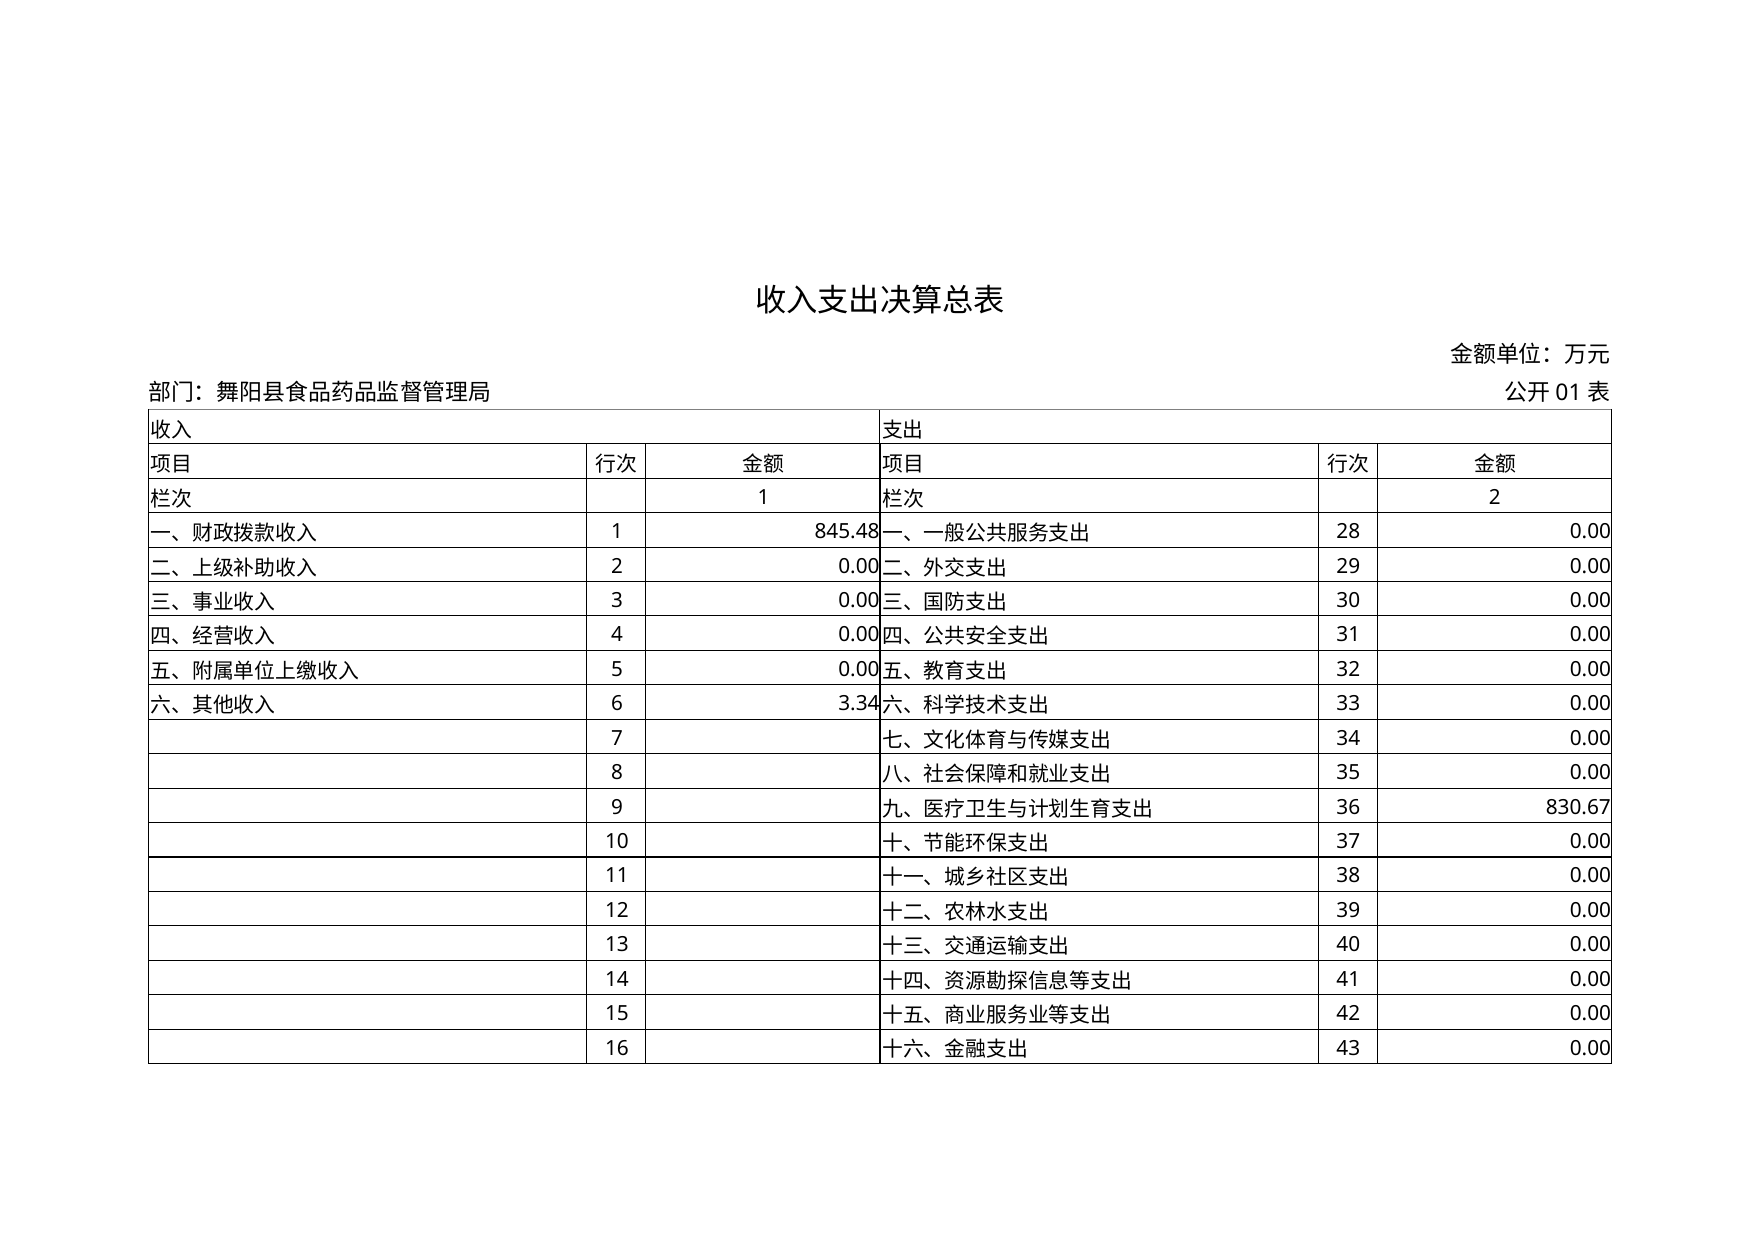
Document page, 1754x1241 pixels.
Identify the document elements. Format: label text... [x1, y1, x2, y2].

table_cell [1319, 479, 1377, 512]
table_cell 32 [1319, 651, 1377, 684]
table_cell 0.00 [1378, 995, 1611, 1028]
table_cell 13 [587, 926, 645, 960]
table_cell 38 [1319, 858, 1377, 891]
table_cell 3.34 [646, 685, 879, 719]
table_cell 8 [587, 754, 645, 787]
table_cell 5 [587, 651, 645, 684]
table_cell 一、一般公共服务支出 [881, 513, 1318, 547]
table_cell 六、其他收入 [149, 685, 586, 719]
table_cell 三、事业收入 [149, 582, 586, 615]
table_cell 0.00 [1378, 926, 1611, 960]
table_cell 0.00 [1378, 513, 1611, 547]
table_cell 十一、城乡社区支出 [881, 858, 1318, 891]
table_cell 六、科学技术支出 [881, 685, 1318, 719]
table_cell [149, 858, 586, 891]
table_cell 五、附属单位上缴收入 [149, 651, 586, 684]
table_cell 1 [646, 479, 879, 512]
table_cell 41 [1319, 961, 1377, 994]
table_cell [646, 995, 879, 1028]
table_cell 金额 [1378, 444, 1611, 478]
table_cell 0.00 [646, 616, 879, 650]
table_cell 四、经营收入 [149, 616, 586, 650]
table_cell 43 [1319, 1030, 1377, 1063]
table_cell 0.00 [1378, 651, 1611, 684]
table_cell 0.00 [1378, 892, 1611, 925]
table_cell 16 [587, 1030, 645, 1063]
table_cell [646, 892, 879, 925]
table_cell 39 [1319, 892, 1377, 925]
table_cell 0.00 [1378, 823, 1611, 856]
table_cell 1 [587, 513, 645, 547]
table_cell [646, 789, 879, 822]
table_cell 2 [587, 548, 645, 581]
text 收入支出决算总表 [594, 275, 1165, 320]
table_header 支出 [880, 410, 1611, 443]
table_header 收入 [149, 410, 879, 443]
table_cell [149, 1030, 586, 1063]
table_cell [646, 1030, 879, 1063]
table_cell 行次 [1319, 444, 1377, 478]
table_cell [587, 479, 645, 512]
table_cell 十四、资源勘探信息等支出 [881, 961, 1318, 994]
table_cell 845.48 [646, 513, 879, 547]
table_cell [149, 961, 586, 994]
table_cell [149, 823, 586, 856]
table_cell 二、上级补助收入 [149, 548, 586, 581]
table_cell 0.00 [646, 651, 879, 684]
table_cell [646, 754, 879, 787]
table_cell 一、财政拨款收入 [149, 513, 586, 547]
table_cell 二、外交支出 [881, 548, 1318, 581]
table_cell 十六、金融支出 [881, 1030, 1318, 1063]
table_cell 0.00 [1378, 616, 1611, 650]
table_cell 14 [587, 961, 645, 994]
table_cell 2 [1378, 479, 1611, 512]
table_cell 3 [587, 582, 645, 615]
table_cell [149, 789, 586, 822]
table_cell 4 [587, 616, 645, 650]
table_cell 9 [587, 789, 645, 822]
table_cell 0.00 [1378, 548, 1611, 581]
table_cell 42 [1319, 995, 1377, 1028]
table_cell 37 [1319, 823, 1377, 856]
table_cell [646, 823, 879, 856]
table_cell 0.00 [646, 548, 879, 581]
table_cell 行次 [587, 444, 645, 478]
table_cell 十二、农林水支出 [881, 892, 1318, 925]
table_cell 栏次 [881, 479, 1318, 512]
table_cell [149, 892, 586, 925]
table_cell 35 [1319, 754, 1377, 787]
table_cell 八、社会保障和就业支出 [881, 754, 1318, 787]
table_cell 五、教育支出 [881, 651, 1318, 684]
table_cell [149, 754, 586, 787]
text 金额单位：万元 [48, 336, 1610, 369]
table_cell 金额 [646, 444, 879, 478]
table_cell [149, 995, 586, 1028]
table_cell 40 [1319, 926, 1377, 960]
table_cell 10 [587, 823, 645, 856]
table_cell [646, 961, 879, 994]
table_cell 36 [1319, 789, 1377, 822]
table_cell 栏次 [149, 479, 586, 512]
table_cell 0.00 [1378, 720, 1611, 753]
text 部门：舞阳县食品药品监督管理局 公开 01 表 [48, 374, 1610, 407]
table_cell 30 [1319, 582, 1377, 615]
table_cell [646, 858, 879, 891]
table_cell 0.00 [1378, 858, 1611, 891]
table_cell 28 [1319, 513, 1377, 547]
table_cell 29 [1319, 548, 1377, 581]
table_cell 0.00 [1378, 754, 1611, 787]
table_cell 十三、交通运输支出 [881, 926, 1318, 960]
table_cell 十五、商业服务业等支出 [881, 995, 1318, 1028]
table_cell 0.00 [1378, 685, 1611, 719]
table_cell 34 [1319, 720, 1377, 753]
table_cell 11 [587, 858, 645, 891]
table_cell [149, 926, 586, 960]
table_cell 项目 [881, 444, 1318, 478]
table_cell 830.67 [1378, 789, 1611, 822]
table_cell 项目 [149, 444, 586, 478]
table_cell 三、国防支出 [881, 582, 1318, 615]
table_cell 7 [587, 720, 645, 753]
table_cell 31 [1319, 616, 1377, 650]
table_cell [646, 720, 879, 753]
table_cell 四、公共安全支出 [881, 616, 1318, 650]
table_cell 0.00 [1378, 961, 1611, 994]
table_cell 6 [587, 685, 645, 719]
table_cell [149, 720, 586, 753]
table_cell 0.00 [1378, 582, 1611, 615]
table_cell 33 [1319, 685, 1377, 719]
table_cell 15 [587, 995, 645, 1028]
table_cell 0.00 [1378, 1030, 1611, 1063]
table_cell 12 [587, 892, 645, 925]
table_cell 十、节能环保支出 [881, 823, 1318, 856]
table_cell 七、文化体育与传媒支出 [881, 720, 1318, 753]
table_cell 0.00 [646, 582, 879, 615]
table_cell 九、医疗卫生与计划生育支出 [881, 789, 1318, 822]
table_cell [646, 926, 879, 960]
